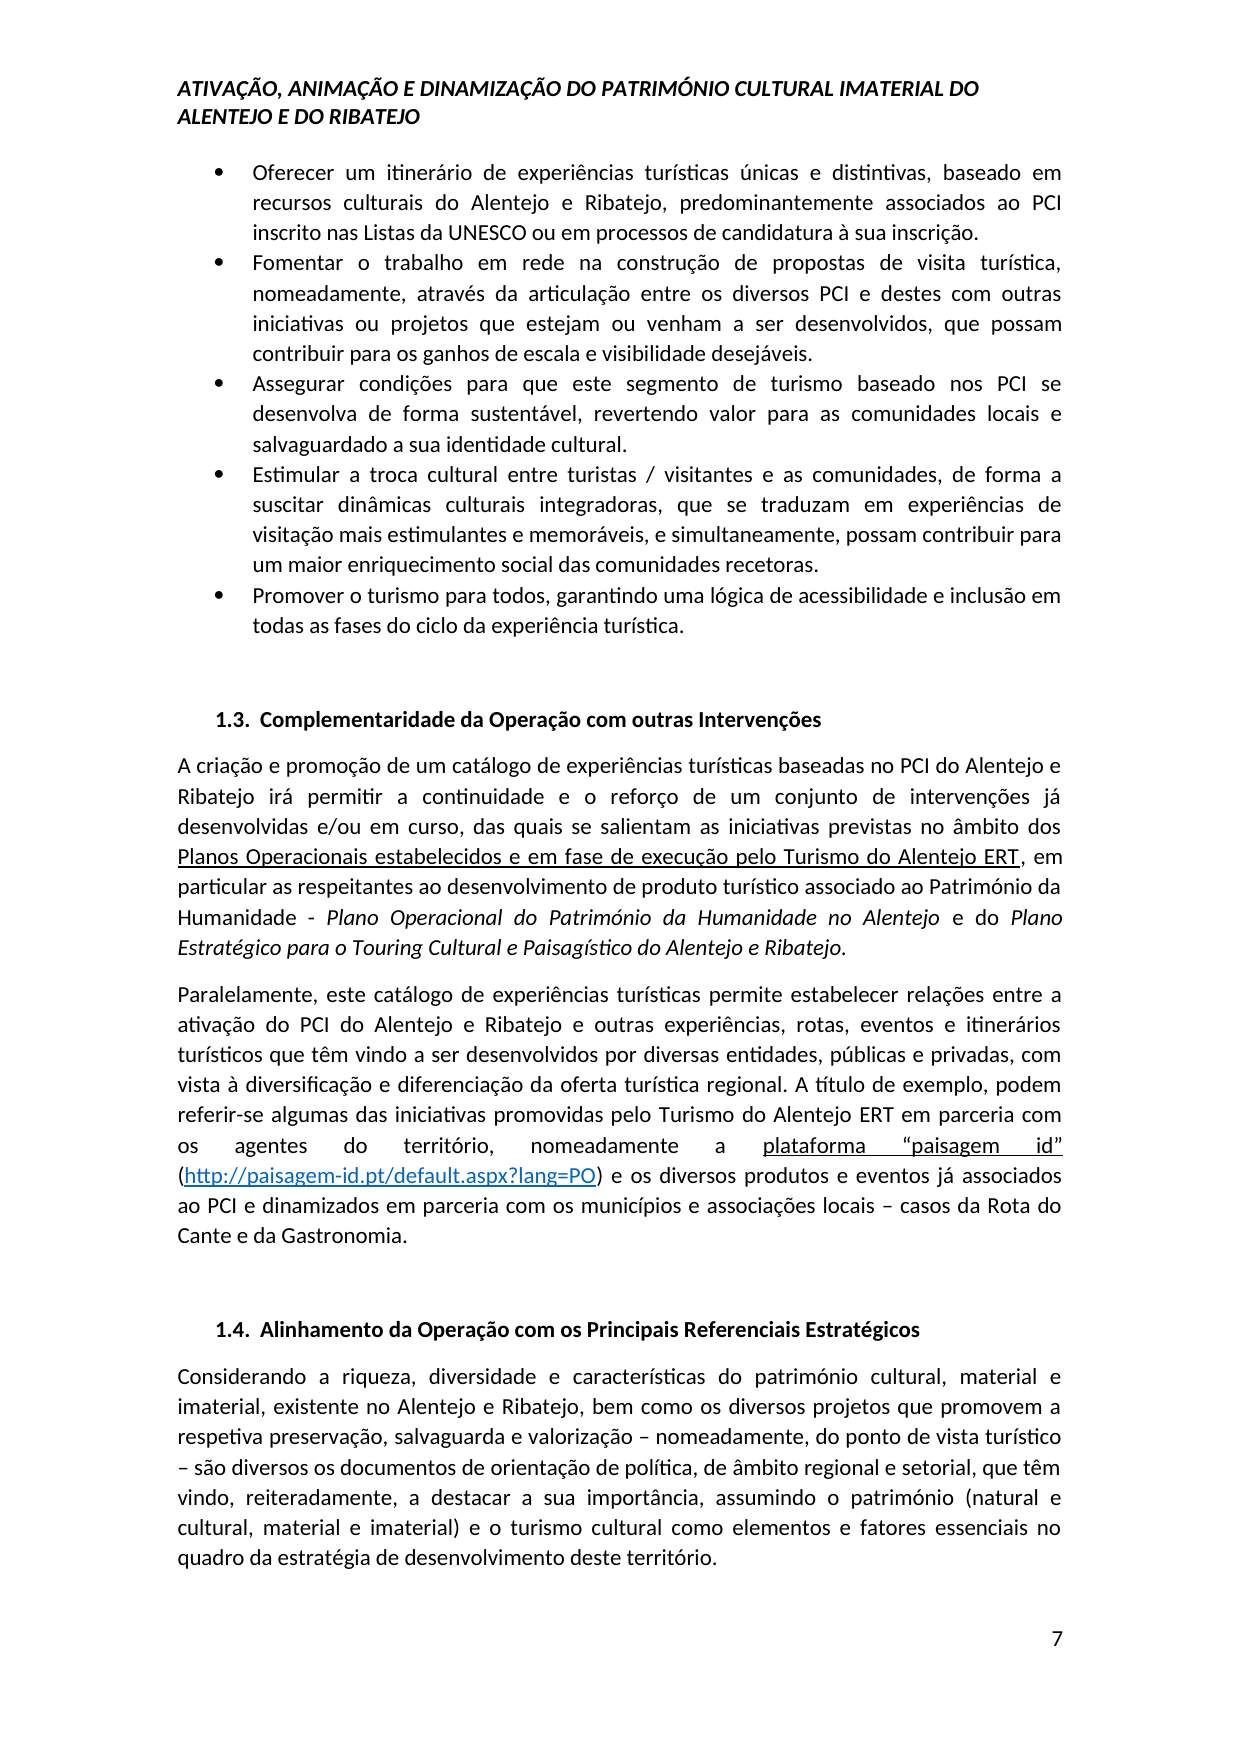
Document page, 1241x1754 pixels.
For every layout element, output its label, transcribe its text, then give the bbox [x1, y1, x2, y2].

list Promover o turismo para todos, garantindo uma lógica de acessibilidade e inclusão em todas as fases do ciclo da experiência turística. [215, 581, 1063, 639]
list Oferecer um itinerário de experiências turísticas únicas e distintivas, baseado em recursos culturais do Alentejo e Ribatejo, predominantemente associados ao PCI inscrito nas Listas da UNESCO ou em processos de candidatura à sua inscrição. [215, 158, 1063, 246]
text Considerando a riqueza, diversidade e características do património cultural, material e imaterial, existente no Alentejo e Ribatejo, bem como os diversos projetos que promovem a respetiva preservação, salvaguarda e valorização – nomeadamente, do ponto de vista turístico – são diversos os documentos de orientação de política, de âmbito regional e setorial, que têm vindo, reiteradamente, a destacar a sua importância, assumindo o património (natural e cultural, material e imaterial) e o turismo cultural como elementos e fatores essenciais no quadro da estratégia de desenvolvimento deste território. [177, 1362, 1063, 1571]
list Fomentar o trabalho em rede na construção de propostas de visita turística, nomeadamente, através da articulação entre os diversos PCI e destes com outras iniciativas ou projetos que estejam ou venham a ser desenvolvidos, que possam contribuir para os ganhos de escala e visibilidade desejáveis. [215, 248, 1063, 367]
list Alinhamento da Operação com os Principais Referenciais Estratégicos [215, 1315, 1063, 1343]
list Assegurar condições para que este segmento de turismo baseado nos PCI se desenvolva de forma sustentável, revertendo valor para as comunidades locais e salvaguardado a sua identidade cultural. [215, 369, 1063, 458]
text Paralelamente, este catálogo de experiências turísticas permite estabelecer relações entre a ativação do PCI do Alentejo e Ribatejo e outras experiências, rotas, eventos e itinerários turísticos que têm vindo a ser desenvolvidos por diversas entidades, públicas e privadas, com vista à diversificação e diferenciação da oferta turística regional. A título de exemplo, podem referir-se algumas das iniciativas promovidas pelo Turismo do Alentejo ERT em parceria com os agentes do território, nomeadamente a plataforma “paisagem id” (http://paisagem-id.pt/default.aspx?lang=PO) e os diversos produtos e eventos já associados ao PCI e dinamizados em parceria com os municípios e associações locais – casos da Rota do Cante e da Gastronomia. [177, 980, 1063, 1249]
list Estimular a troca cultural entre turistas / visitantes e as comunidades, de forma a suscitar dinâmicas culturais integradoras, que se traduzam em experiências de visitação mais estimulantes e memoráveis, e simultaneamente, possam contribuir para um maior enriquecimento social das comunidades recetoras. [215, 460, 1063, 578]
list Complementaridade da Operação com outras Intervenções [215, 705, 1063, 733]
text A criação e promoção de um catálogo de experiências turísticas baseadas no PCI do Alentejo e Ribatejo irá permitir a continuidade e o reforço de um conjunto de intervenções já desenvolvidas e/ou em curso, das quais se salientam as iniciativas previstas no âmbito dos Planos Operacionais estabelecidos e em fase de execução pelo Turismo do Alentejo ERT, em particular as respeitantes ao desenvolvimento de produto turístico associado ao Património da Humanidade - Plano Operacional do Património da Humanidade no Alentejo e do Plano Estratégico para o Touring Cultural e Paisagístico do Alentejo e Ribatejo. [177, 752, 1063, 961]
